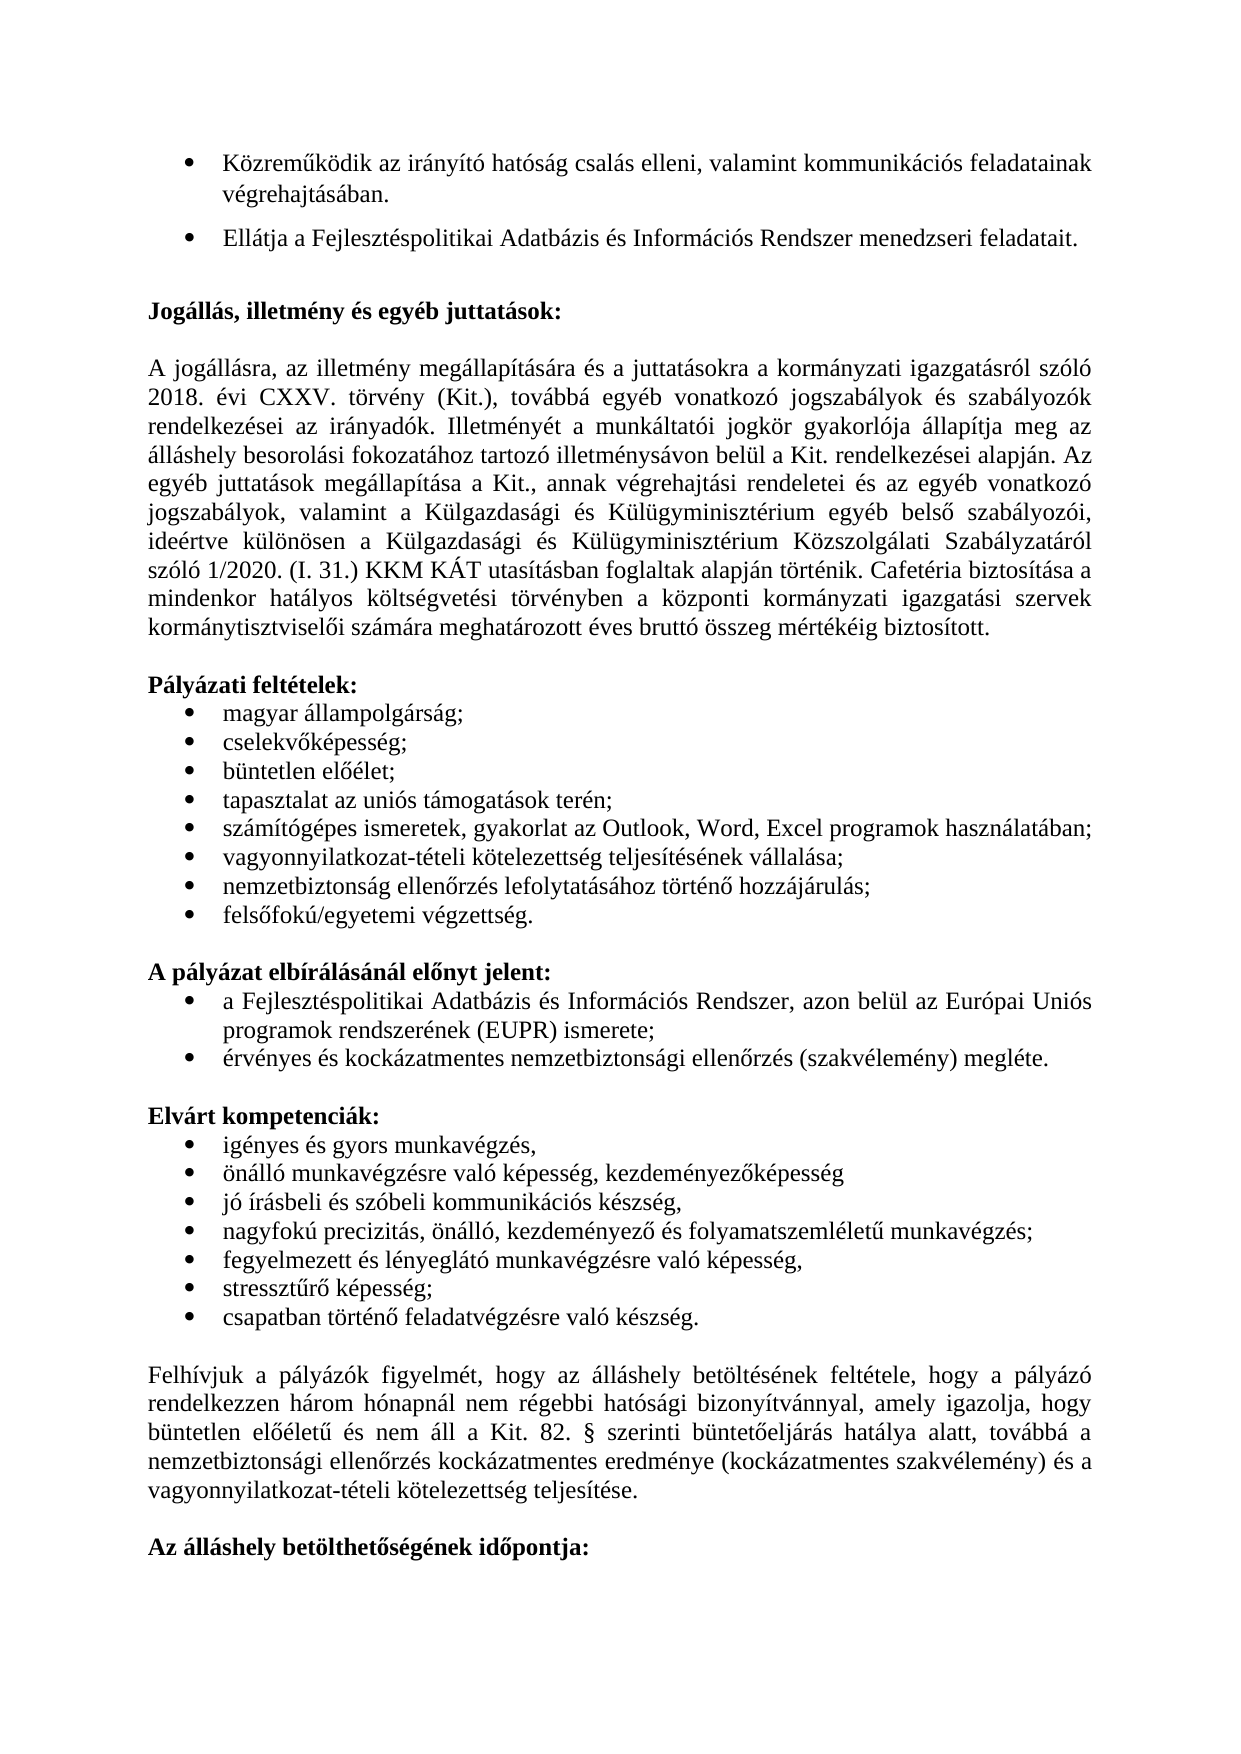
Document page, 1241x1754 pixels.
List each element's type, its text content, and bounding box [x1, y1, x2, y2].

list számítógépes ismeretek, gyakorlat az Outlook, Word, Excel programok használatában; [185, 813, 1093, 842]
list cselekvőképesség; [185, 727, 1093, 756]
list jó írásbeli és szóbeli kommunikációs készség, [185, 1187, 1093, 1216]
list a Fejlesztéspolitikai Adatbázis és Információs Rendszer, azon belül az Európai Uniós programok rendszerének (EUPR) ismerete; [185, 986, 1093, 1043]
list Ellátja a Fejlesztéspolitikai Adatbázis és Információs Rendszer menedzseri feladatait. [185, 223, 1093, 252]
list magyar állampolgárság; [185, 698, 1093, 727]
text Elvárt kompetenciák: [148, 1101, 1093, 1130]
list érvényes és kockázatmentes nemzetbiztonsági ellenőrzés (szakvélemény) megléte. [185, 1043, 1093, 1072]
list nemzetbiztonság ellenőrzés lefolytatásához történő hozzájárulás; [185, 871, 1093, 900]
list stressztűrő képesség; [185, 1273, 1093, 1302]
text A jogállásra, az illetmény megállapítására és a juttatásokra a kormányzati igazgatásról szóló 2018. évi CXXV. törvény (Kit.), továbbá egyéb vonatkozó jogszabályok és szabályozók rendelkezései az irányadók. Illetményét a munkáltatói jogkör gyakorlója állapítja meg az álláshely besorolási fokozatához tartozó illetménysávon belül a Kit. rendelkezései alapján. Az egyéb juttatások megállapítása a Kit., annak végrehajtási rendeletei és az egyéb vonatkozó jogszabályok, valamint a Külgazdasági és Külügyminisztérium egyéb belső szabályozói, ideértve különösen a Külgazdasági és Külügyminisztérium Közszolgálati Szabályzatáról szóló 1/2020. (I. 31.) KKM KÁT utasításban foglaltak alapján történik. Cafetéria biztosítása a mindenkor hatályos költségvetési törvényben a központi kormányzati igazgatási szervek kormánytisztviselői számára meghatározott éves bruttó összeg mértékéig biztosított. [148, 353, 1093, 641]
list vagyonnyilatkozat-tételi kötelezettség teljesítésének vállalása; [185, 842, 1093, 871]
text Felhívjuk a pályázók figyelmét, hogy az álláshely betöltésének feltétele, hogy a pályázó rendelkezzen három hónapnál nem régebbi hatósági bizonyítvánnyal, amely igazolja, hogy büntetlen előéletű és nem áll a Kit. 82. § szerinti büntetőeljárás hatálya alatt, továbbá a nemzetbiztonsági ellenőrzés kockázatmentes eredménye (kockázatmentes szakvélemény) és a vagyonnyilatkozat-tételi kötelezettség teljesítése. [148, 1360, 1093, 1503]
text Pályázati feltételek: [148, 670, 1093, 698]
list igényes és gyors munkavégzés, [185, 1130, 1093, 1158]
list csapatban történő feladatvégzésre való készség. [185, 1302, 1093, 1331]
list Közreműködik az irányító hatóság csalás elleni, valamint kommunikációs feladatainak végrehajtásában. [185, 148, 1093, 208]
list önálló munkavégzésre való képesség, kezdeményezőképesség [185, 1158, 1093, 1187]
list tapasztalat az uniós támogatások terén; [185, 785, 1093, 813]
list büntetlen előélet; [185, 756, 1093, 785]
text A pályázat elbírálásánál előnyt jelent: [148, 957, 1093, 986]
text Jogállás, illetmény és egyéb juttatások: [148, 296, 1093, 325]
text Az álláshely betölthetőségének időpontja: [148, 1532, 1093, 1561]
list felsőfokú/egyetemi végzettség. [185, 900, 1093, 928]
list nagyfokú precizitás, önálló, kezdeményező és folyamatszemléletű munkavégzés; [185, 1216, 1093, 1245]
list fegyelmezett és lényeglátó munkavégzésre való képesség, [185, 1245, 1093, 1273]
